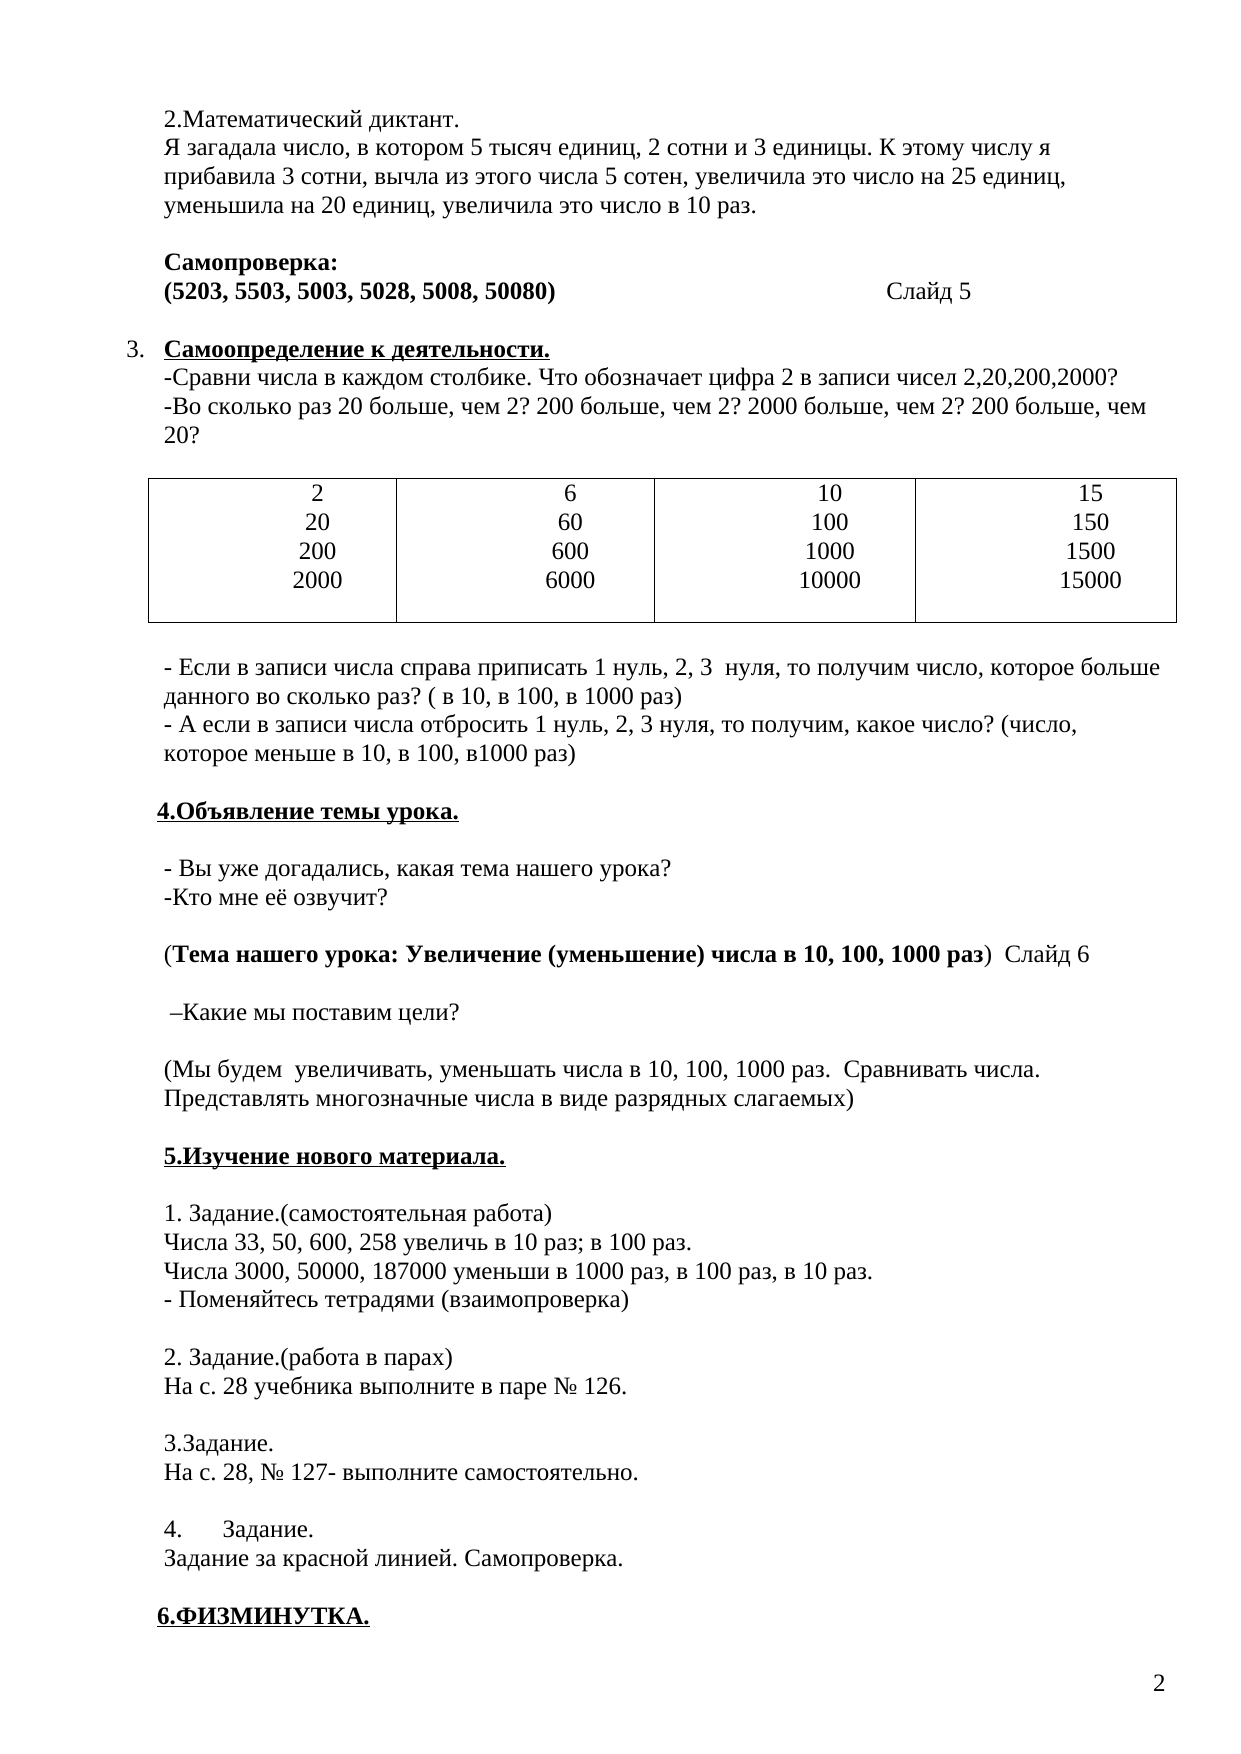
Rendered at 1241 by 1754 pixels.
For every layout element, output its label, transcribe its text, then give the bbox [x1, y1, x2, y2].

text - А если в записи числа отбросить 1 нуль, 2, 3 нуля, то получим, какое число? (число, которое меньше в 10, в 100, в1000 раз) [164, 709, 1165, 767]
text -Кто мне её озвучит? [164, 882, 1165, 911]
text Самопроверка: [164, 247, 1165, 276]
text 2.Математический диктант. [164, 104, 1165, 132]
text На с. 28 учебника выполните в паре № 126. [164, 1371, 1165, 1399]
table_header 2 20 200 2000 [149, 479, 396, 622]
list Задание. [164, 1514, 1165, 1543]
list Самоопределение к деятельности. [126, 334, 1165, 362]
text (5203, 5503, 5003, 5028, 5008, 50080) Слайд 5 [164, 276, 1165, 305]
text -Сравни числа в каждом столбике. Что обозначает цифра 2 в записи чисел 2,20,200,2000? [164, 362, 1165, 391]
table_header 15 150 1500 15000 [916, 479, 1176, 622]
text (Мы будем увеличивать, уменьшать числа в 10, 100, 1000 раз. Сравнивать числа. Представлять многозначные числа в виде разрядных слагаемых) [164, 1054, 1165, 1112]
text - Вы уже догадались, какая тема нашего урока? [164, 853, 1165, 882]
text 6.ФИЗМИНУТКА. [157, 1601, 1165, 1629]
text 2. Задание.(работа в парах) [164, 1342, 1165, 1371]
text Я загадала число, в котором 5 тысяч единиц, 2 сотни и 3 единицы. К этому числу я прибавила 3 сотни, вычла из этого числа 5 сотен, увеличила это число на 25 единиц, уменьшила на 20 единиц, увеличила это число в 10 раз. [164, 132, 1165, 219]
table_header 6 60 600 6000 [397, 479, 654, 622]
text Задание за красной линией. Самопроверка. [164, 1543, 1165, 1572]
text - Поменяйтесь тетрадями (взаимопроверка) [164, 1284, 1165, 1313]
text (Тема нашего урока: Увеличение (уменьшение) числа в 10, 100, 1000 раз) Слайд 6 [164, 939, 1165, 968]
table_header 10 100 1000 10000 [655, 479, 915, 622]
text 1. Задание.(самостоятельная работа) [164, 1198, 1165, 1227]
text На с. 28, № 127- выполните самостоятельно. [164, 1457, 1165, 1486]
text -Во сколько раз 20 больше, чем 2? 200 больше, чем 2? 2000 больше, чем 2? 200 больше, чем 20? [164, 391, 1165, 449]
text 5.Изучение нового материала. [164, 1141, 1165, 1169]
text 4.Объявление темы урока. [157, 796, 1165, 824]
text - Если в записи числа справа приписать 1 нуль, 2, 3 нуля, то получим число, которое больше данного во сколько раз? ( в 10, в 100, в 1000 раз) [164, 652, 1165, 709]
text 3.Задание. [164, 1428, 1165, 1457]
text –Какие мы поставим цели? [164, 997, 1165, 1026]
text Числа 3000, 50000, 187000 уменьши в 1000 раз, в 100 раз, в 10 раз. [164, 1256, 1165, 1284]
text Числа 33, 50, 600, 258 увеличь в 10 раз; в 100 раз. [164, 1227, 1165, 1256]
